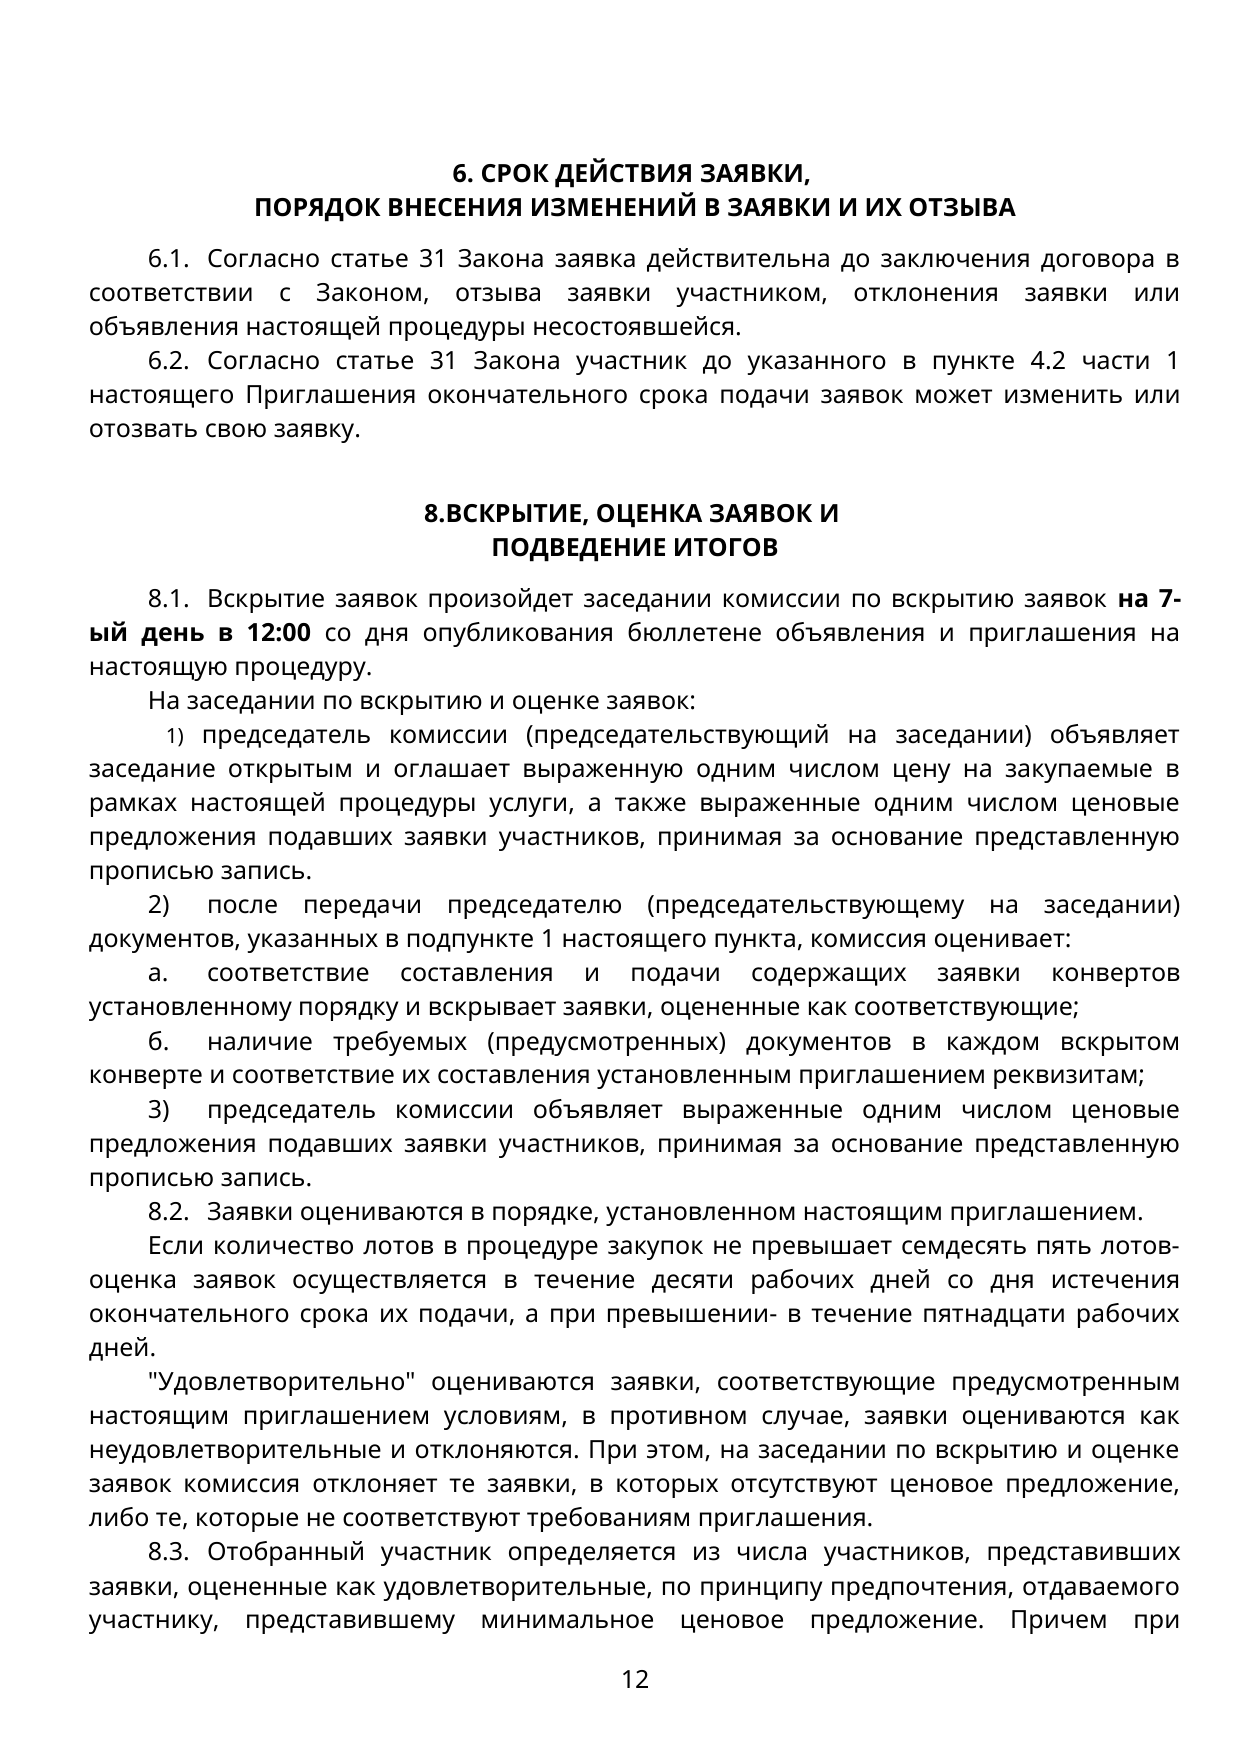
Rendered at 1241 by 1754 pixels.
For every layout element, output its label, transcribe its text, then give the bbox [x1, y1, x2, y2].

text 8.1. Вскрытие заявок произойдет заседании комиссии по вскрытию заявок на 7-ый день в 12:00 со дня опубликования бюллетене объявления и приглашения на настоящую процедуру. [89, 580, 1181, 682]
text 1) председатель комиссии (председательствующий на заседании) объявляет заседание открытым и оглашает выраженную одним числом цену на закупаемые в рамках настоящей процедуры услуги, а также выраженные одним числом ценовые предложения подавших заявки участников, принимая за основание представленную прописью запись. [89, 717, 1181, 887]
text б. наличие требуемых (предусмотренных) документов в каждом вскрытом конверте и соответствие их составления установленным приглашением реквизитам; [89, 1023, 1181, 1091]
text 6. СРОК ДЕЙСТВИЯ ЗАЯВКИ, ПОРЯДОК ВНЕСЕНИЯ ИЗМЕНЕНИЙ В ЗАЯВКИ И ИХ ОТЗЫВА [148, 156, 1122, 224]
text 6.2. Согласно статье 31 Закона участник до указанного в пункте 4.2 части 1 настоящего Приглашения окончательного срока подачи заявок может изменить или отозвать свою заявку. [89, 343, 1181, 445]
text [89, 1534, 1181, 1636]
text На заседании по вскрытию и оценке заявок: [89, 682, 1181, 717]
text 2) после передачи председателю (председательствующему на заседании) документов, указанных в подпункте 1 настоящего пункта, комиссия оценивает: [89, 887, 1181, 955]
text "Удовлетворительно" оцениваются заявки, соответствующие предусмотренным настоящим приглашением условиям, в противном случае, заявки оцениваются как неудовлетворительные и отклоняются. При этом, на заседании по вскрытию и оценке заявок комиссия отклоняет те заявки, в которых отсутствуют ценовое предложение, либо те, которые не соответствуют требованиям приглашения. [89, 1364, 1181, 1534]
text 3) председатель комиссии объявляет выраженные одним числом ценовые предложения подавших заявки участников, принимая за основание представленную прописью запись. [89, 1091, 1181, 1193]
text 8.ВСКРЫТИЕ, ОЦЕНКА ЗАЯВОК И ПОДВЕДЕНИЕ ИТОГОВ [89, 496, 1181, 564]
text Если количество лотов в процедуре закупок не превышает семдесять пять лотов- оценка заявок осуществляется в течение десяти рабочих дней со дня истечения окончательного срока их подачи, а при превышении- в течение пятнадцати рабочих дней. [89, 1227, 1181, 1364]
text 6.1. Согласно статье 31 Закона заявка действительна до заключения договора в соответствии с Законом, отзыва заявки участником, отклонения заявки или объявления настоящей процедуры несостоявшейся. [89, 240, 1181, 343]
text 8.2. Заявки оцениваются в порядке, установленном настоящим приглашением. [89, 1193, 1181, 1227]
text а. соответствие составления и подачи содержащих заявки конвертов установленному порядку и вскрывает заявки, оцененные как соответствующие; [89, 955, 1181, 1023]
